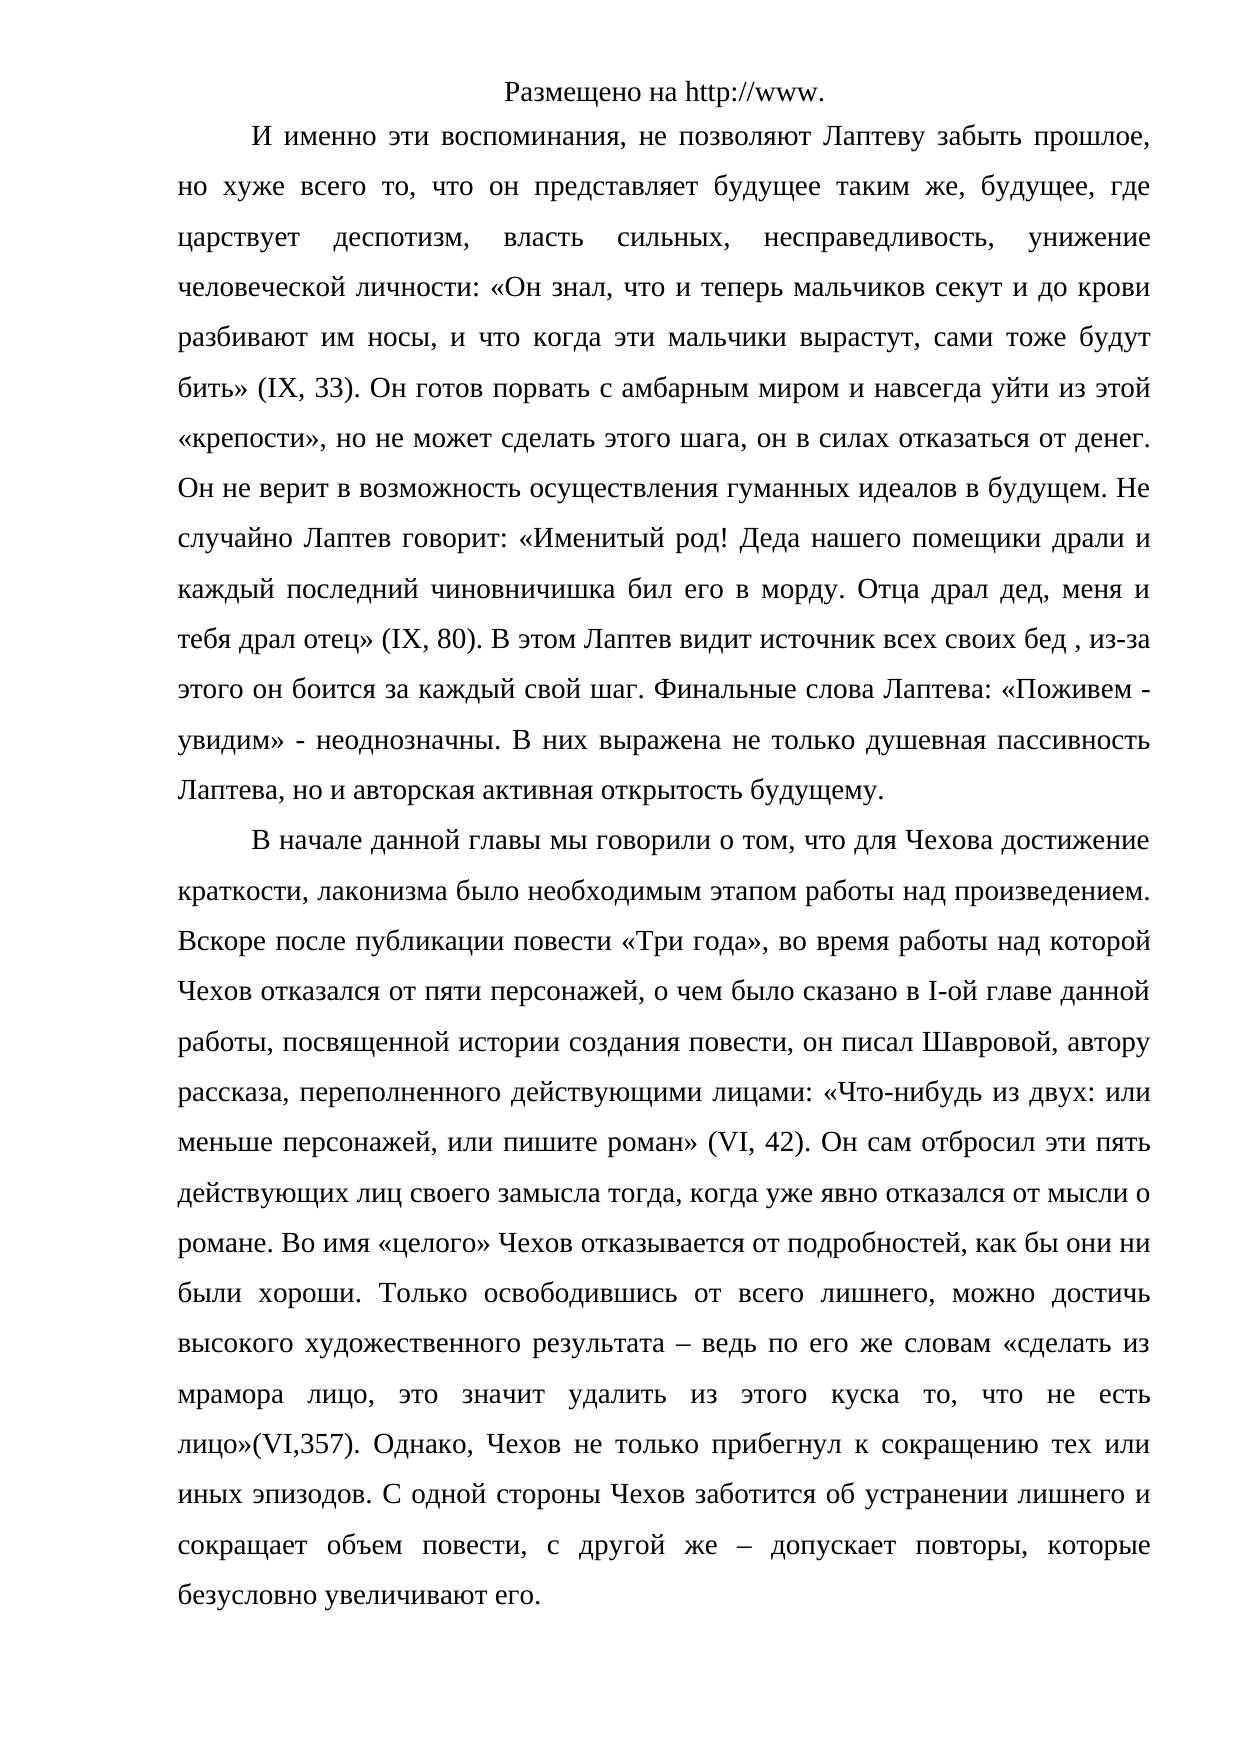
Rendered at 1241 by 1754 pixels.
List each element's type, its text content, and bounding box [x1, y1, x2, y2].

text И именно эти воспоминания, не позволяют Лаптеву забыть прошлое, но хуже всего то, что он представляет будущее таким же, будущее, где царствует деспотизм, власть сильных, несправедливость, унижение человеческой личности: «Он знал, что и теперь мальчиков секут и до крови разбивают им носы, и что когда эти мальчики вырастут, сами тоже будут бить» (IX, 33). Он готов порвать с амбарным миром и навсегда уйти из этой «крепости», но не может сделать этого шага, он в силах отказаться от денег. Он не верит в возможность осуществления гуманных идеалов в будущем. Не случайно Лаптев говорит: «Именитый род! Деда нашего помещики драли и каждый последний чиновничишка бил его в морду. Отца драл дед, меня и тебя драл отец» (IX, 80). В этом Лаптев видит источник всех своих бед , из-за этого он боится за каждый свой шаг. Финальные слова Лаптева: «Поживем -увидим» - неоднозначны. В них выражена не только душевная пассивность Лаптева, но и авторская активная открытость будущему. [177, 118, 1152, 806]
text В начале данной главы мы говорили о том, что для Чехова достижение краткости, лаконизма было необходимым этапом работы над произведением. Вскоре после публикации повести «Три года», во время работы над которой Чехов отказался от пяти персонажей, о чем было сказано в I-ой главе данной работы, посвященной истории создания повести, он писал Шавровой, автору рассказа, переполненного действующими лицами: «Что-нибудь из двух: или меньше персонажей, или пишите роман» (VI, 42). Он сам отбросил эти пять действующих лиц своего замысла тогда, когда уже явно отказался от мысли о романе. Во имя «целого» Чехов отказывается от подробностей, как бы они ни были хороши. Только освободившись от всего лишнего, можно достичь высокого художественного результата – ведь по его же словам «сделать из мрамора лицо, это значит удалить из этого куска то, что не есть лицо»(VI,357). Однако, Чехов не только прибегнул к сокращению тех или иных эпизодов. С одной стороны Чехов заботится об устранении лишнего и сокращает объем повести, с другой же – допускает повторы, которые безусловно увеличивают его. [177, 822, 1152, 1611]
